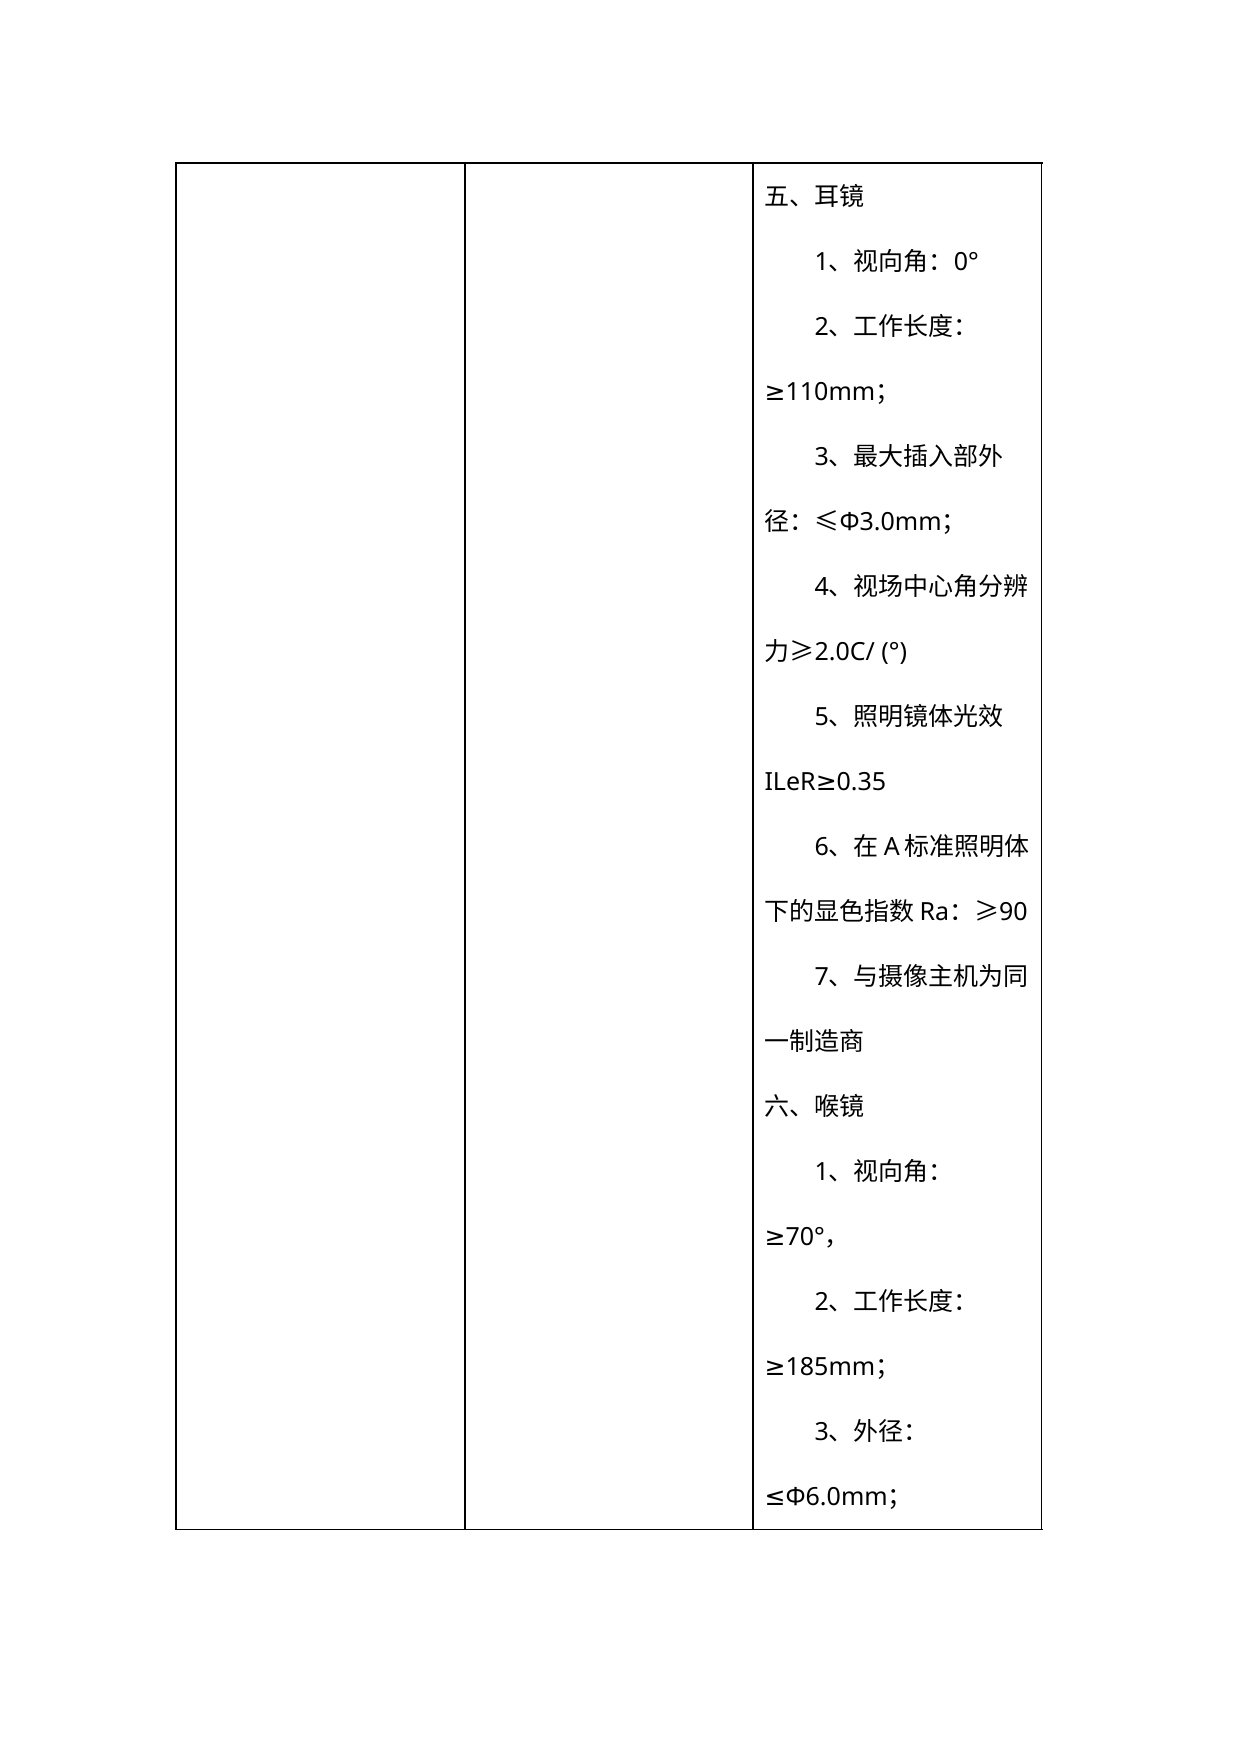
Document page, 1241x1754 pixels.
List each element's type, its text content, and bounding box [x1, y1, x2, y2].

table_cell [466, 164, 752, 1528]
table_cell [754, 164, 1041, 1528]
table_cell 1 [177, 164, 464, 1528]
